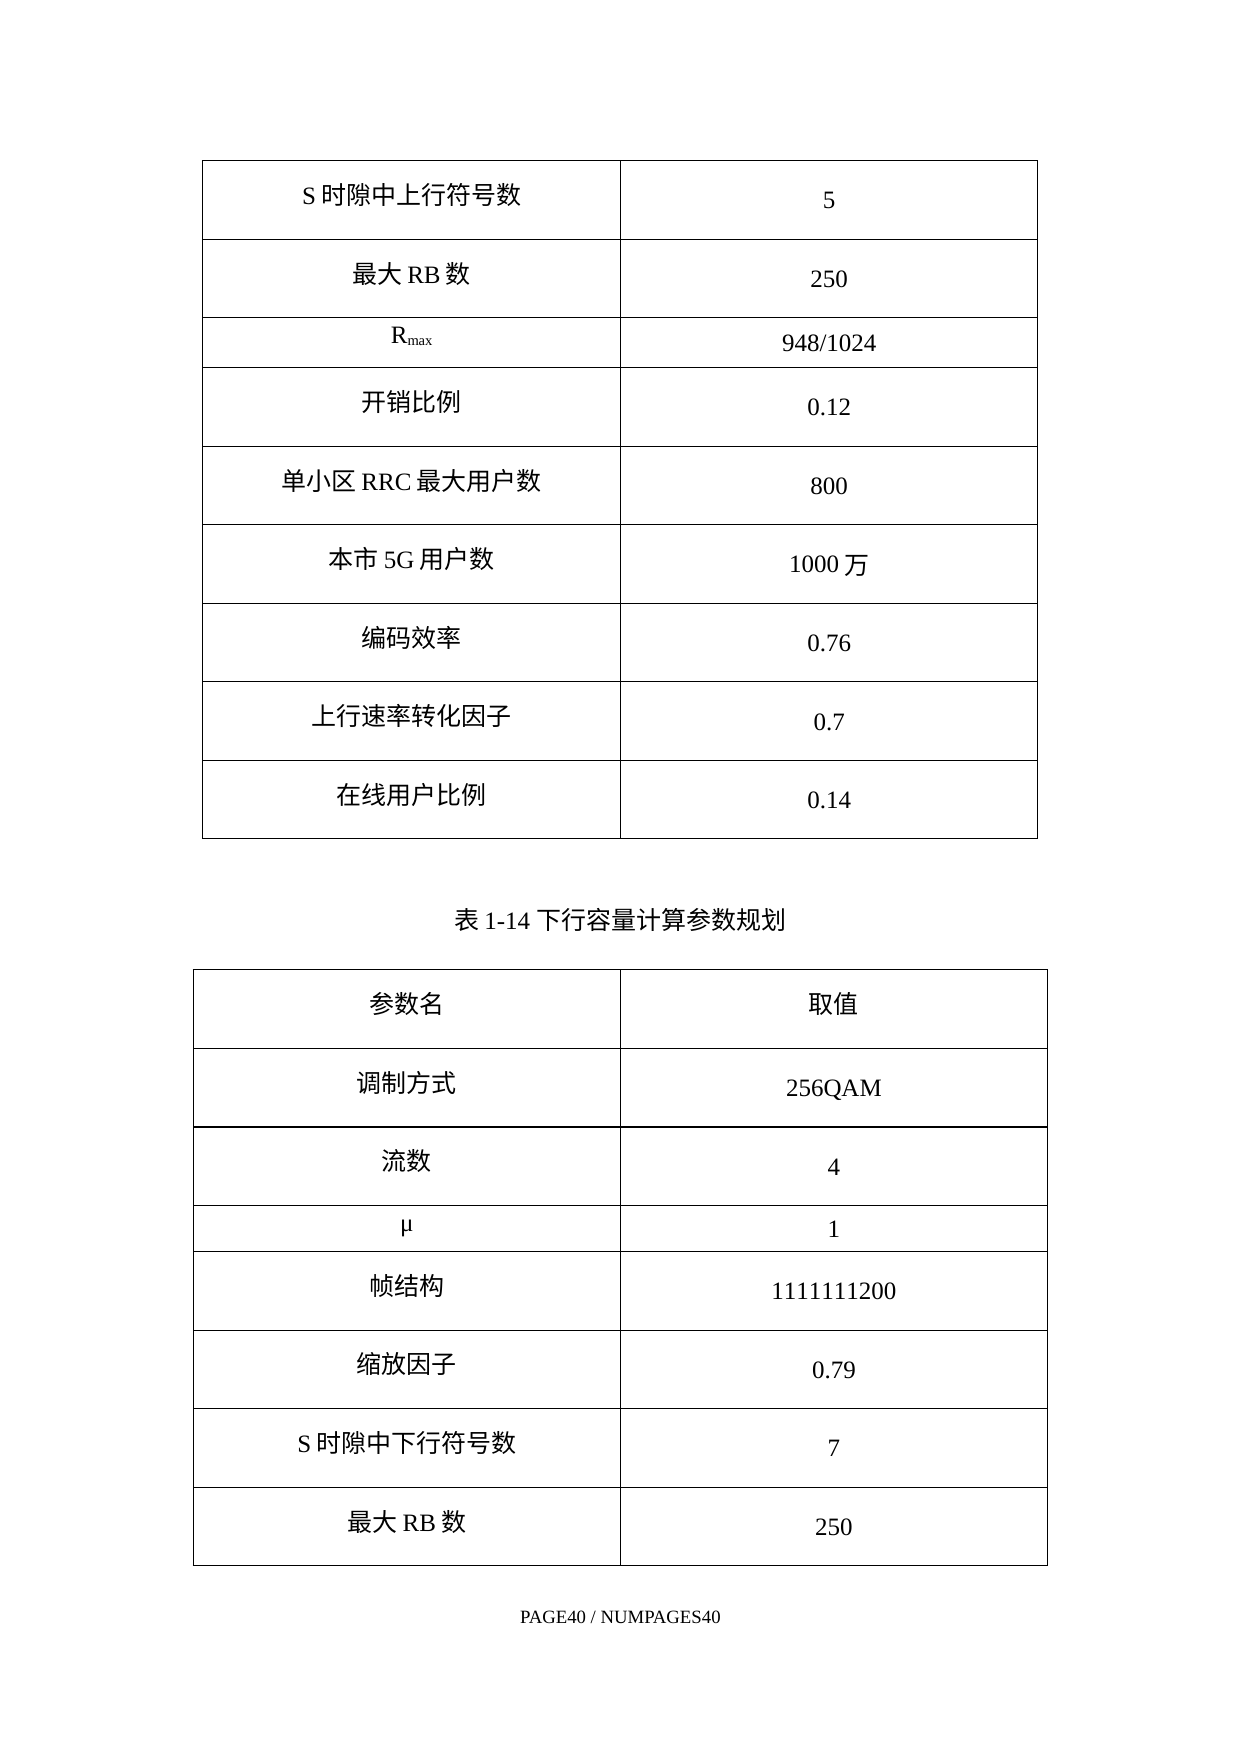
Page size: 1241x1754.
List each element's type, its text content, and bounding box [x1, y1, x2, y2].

table_cell 帧结构 [194, 1252, 620, 1329]
table_cell 最大RB数 [203, 240, 620, 317]
table_cell 0.12 [621, 368, 1037, 446]
table_cell 5 [621, 161, 1037, 239]
table_cell 250 [621, 1488, 1047, 1565]
table_cell 1000万 [621, 525, 1037, 603]
table_cell 7 [621, 1409, 1047, 1487]
table_cell 流数 [194, 1128, 620, 1205]
table_header 参数名 [194, 970, 620, 1048]
table_cell 在线用户比例 [203, 761, 620, 838]
table_cell μ [194, 1206, 620, 1251]
table_cell 0.76 [621, 604, 1037, 681]
table_cell 0.7 [621, 682, 1037, 760]
table_cell 单小区RRC最大用户数 [203, 447, 620, 524]
table_cell 250 [621, 240, 1037, 317]
table_cell 0.79 [621, 1331, 1047, 1408]
table_cell 调制方式 [194, 1049, 620, 1126]
table_cell 948/1024 [621, 318, 1037, 367]
table_cell 上行速率转化因子 [203, 682, 620, 760]
table_cell 编码效率 [203, 604, 620, 681]
table_cell S时隙中上行符号数 [203, 161, 620, 239]
table_cell S时隙中下行符号数 [194, 1409, 620, 1487]
table_cell Rmax [203, 318, 620, 367]
table_cell 1 [621, 1206, 1047, 1251]
table_cell 最大RB数 [194, 1488, 620, 1565]
table_cell 本市5G用户数 [203, 525, 620, 603]
table_header 取值 [621, 970, 1047, 1048]
table_cell 0.14 [621, 761, 1037, 838]
table_cell 开销比例 [203, 368, 620, 446]
text 表1-14 下行容量计算参数规划 [187, 886, 1053, 951]
table_cell 256QAM [621, 1049, 1047, 1126]
table_cell 4 [621, 1128, 1047, 1205]
table_cell 800 [621, 447, 1037, 524]
table_cell 1111111200 [621, 1252, 1047, 1329]
table_cell 缩放因子 [194, 1331, 620, 1408]
